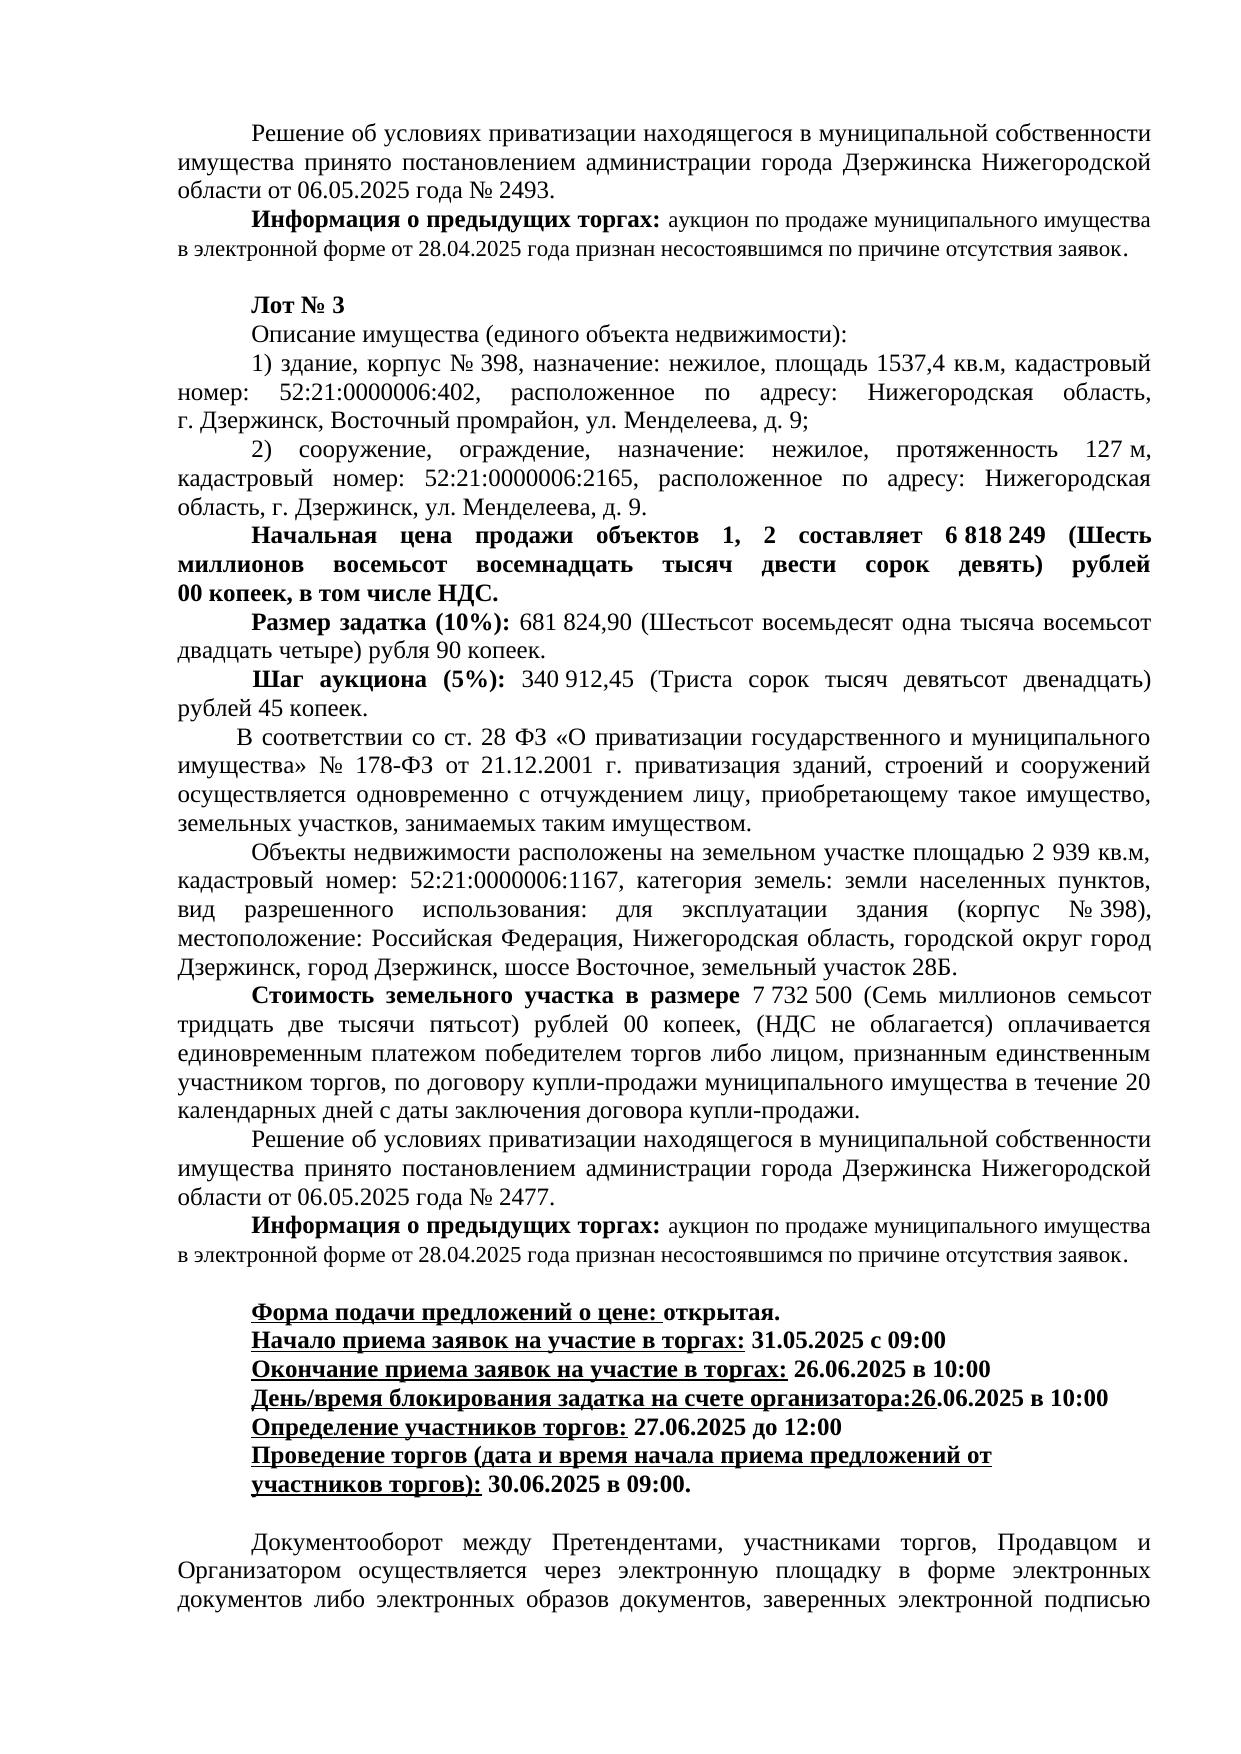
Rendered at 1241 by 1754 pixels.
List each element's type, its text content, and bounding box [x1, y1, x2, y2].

text Шаг аукциона (5%): 340 912,45 (Триста сорок тысяч девятьсот двенадцать) рублей 45 копеек. [177, 664, 1152, 722]
text Информация о предыдущих торгах: аукцион по продаже муниципального имущества в электронной форме от 28.04.2025 года признан несостоявшимся по причине отсутствия заявок. [177, 1211, 1152, 1268]
text Стоимость земельного участка в размере 7 732 500 (Семь миллионов семьсот тридцать две тысячи пятьсот) рублей 00 копеек, (НДС не облагается) оплачивается единовременным платежом победителем торгов либо лицом, признанным единственным участником торгов, по договору купли-продажи муниципального имущества в течение 20 календарных дней с даты заключения договора купли-продажи. [177, 981, 1152, 1124]
text В соответствии со ст. 28 ФЗ «О приватизации государственного и муниципального имущества» № 178-ФЗ от 21.12.2001 г. приватизация зданий, строений и сооружений осуществляется одновременно с отчуждением лицу, приобретающему такое имущество, земельных участков, занимаемых таким имуществом. [177, 722, 1152, 837]
text Информация о предыдущих торгах: аукцион по продаже муниципального имущества в электронной форме от 28.04.2025 года признан несостоявшимся по причине отсутствия заявок. [177, 204, 1152, 262]
text участников торгов): 30.06.2025 в 09:00. [177, 1469, 1152, 1498]
text Лот № 3 [177, 291, 1152, 319]
text Размер задатка (10%): 681 824,90 (Шестьсот восемьдесят одна тысяча восемьсот двадцать четыре) рубля 90 копеек. [177, 607, 1152, 664]
text Описание имущества (единого объекта недвижимости): [177, 319, 1152, 348]
text Решение об условиях приватизации находящегося в муниципальной собственности имущества принято постановлением администрации города Дзержинска Нижегородской области от 06.05.2025 года № 2493. [177, 118, 1152, 204]
text Начальная цена продажи объектов 1, 2 составляет 6 818 249 (Шесть миллионов восемьсот восемнадцать тысяч двести сорок девять) рублей 00 копеек, в том числе НДС. [177, 521, 1152, 607]
text День/время блокирования задатка на счете организатора:26.06.2025 в 10:00 [177, 1383, 1152, 1412]
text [177, 1527, 1152, 1613]
text Форма подачи предложений о цене: открытая. [177, 1297, 1152, 1326]
text Решение об условиях приватизации находящегося в муниципальной собственности имущества принято постановлением администрации города Дзержинска Нижегородской области от 06.05.2025 года № 2477. [177, 1124, 1152, 1211]
text Начало приема заявок на участие в торгах: 31.05.2025 с 09:00 [177, 1326, 1152, 1354]
text Объекты недвижимости расположены на земельном участке площадью 2 939 кв.м, кадастровый номер: 52:21:0000006:1167, категория земель: земли населенных пунктов, вид разрешенного использования: для эксплуатации здания (корпус № 398), местоположение: Российская Федерация, Нижегородская область, городской округ город Дзержинск, город Дзержинск, шоссе Восточное, земельный участок 28Б. [177, 837, 1152, 981]
text Определение участников торгов: 27.06.2025 до 12:00 [177, 1412, 1152, 1441]
text 2) сооружение, ограждение, назначение: нежилое, протяженность 127 м, кадастровый номер: 52:21:0000006:2165, расположенное по адресу: Нижегородская область, г. Дзержинск, ул. Менделеева, д. 9. [177, 434, 1152, 521]
text 1) здание, корпус № 398, назначение: нежилое, площадь 1537,4 кв.м, кадастровый номер: 52:21:0000006:402, расположенное по адресу: Нижегородская область, г. Дзержинск, Восточный промрайон, ул. Менделеева, д. 9; [177, 348, 1152, 434]
text Проведение торгов (дата и время начала приема предложений от [177, 1441, 1152, 1469]
text Окончание приема заявок на участие в торгах: 26.06.2025 в 10:00 [177, 1354, 1152, 1383]
